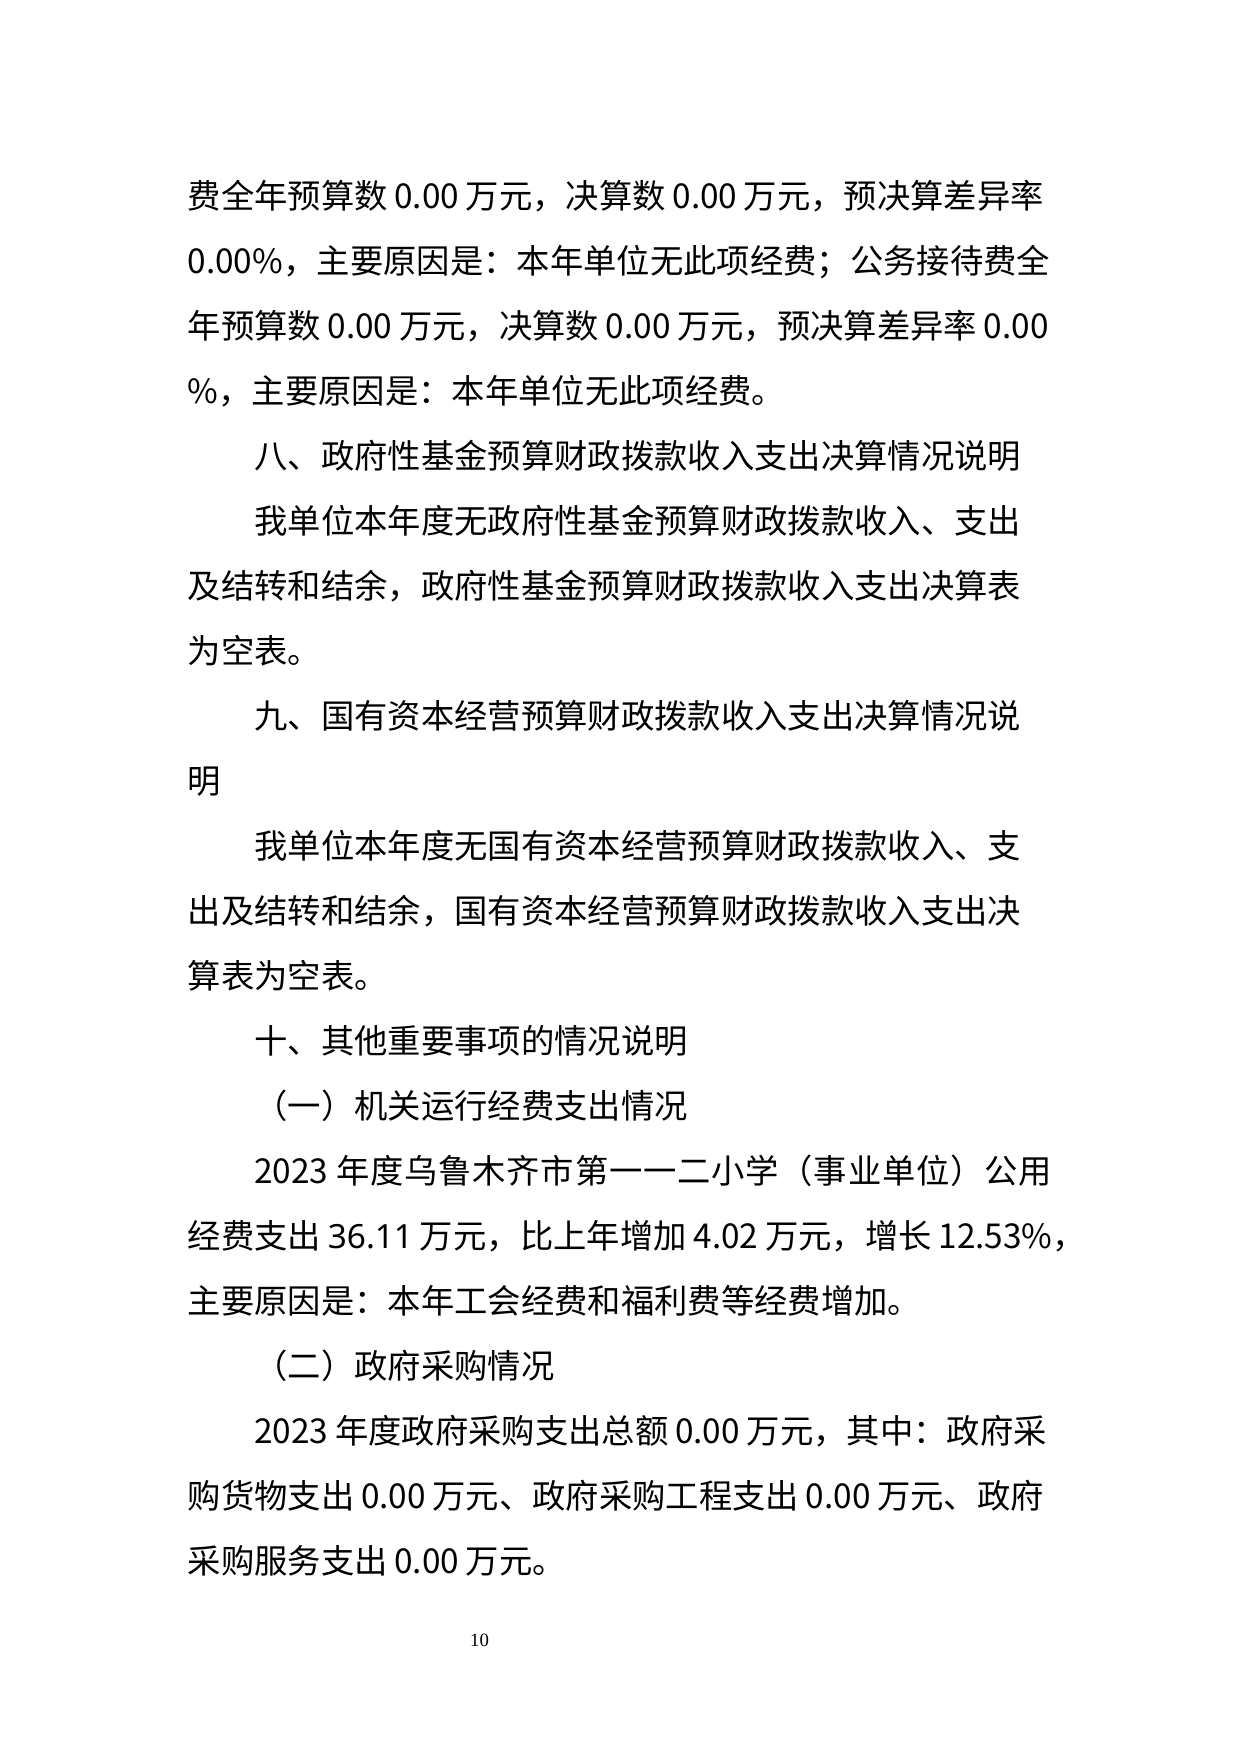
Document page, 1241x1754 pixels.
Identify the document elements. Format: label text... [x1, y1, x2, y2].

text 八、政府性基金预算财政拨款收入支出决算情况说明 [187, 422, 1053, 487]
text 2023年度政府采购支出总额0.00万元，其中：政府采购货物支出0.00万元、政府采购工程支出0.00万元、政府采购服务支出0.00万元。 [187, 1397, 1053, 1592]
text （二）政府采购情况 [187, 1332, 1053, 1397]
text 我单位本年度无国有资本经营预算财政拨款收入、支出及结转和结余，国有资本经营预算财政拨款收入支出决算表为空表。 [187, 812, 1053, 1007]
text 我单位本年度无政府性基金预算财政拨款收入、支出及结转和结余，政府性基金预算财政拨款收入支出决算表为空表。 [187, 487, 1053, 682]
text 2023年度乌鲁木齐市第一一二小学（事业单位）公用经费支出36.11万元，比上年增加4.02万元，增长12.53%，主要原因是：本年工会经费和福利费等经费增加。 [187, 1137, 1053, 1332]
text 十、其他重要事项的情况说明 [187, 1007, 1053, 1072]
text 九、国有资本经营预算财政拨款收入支出决算情况说明 [187, 682, 1053, 812]
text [187, 162, 1053, 422]
text （一）机关运行经费支出情况 [187, 1072, 1053, 1137]
